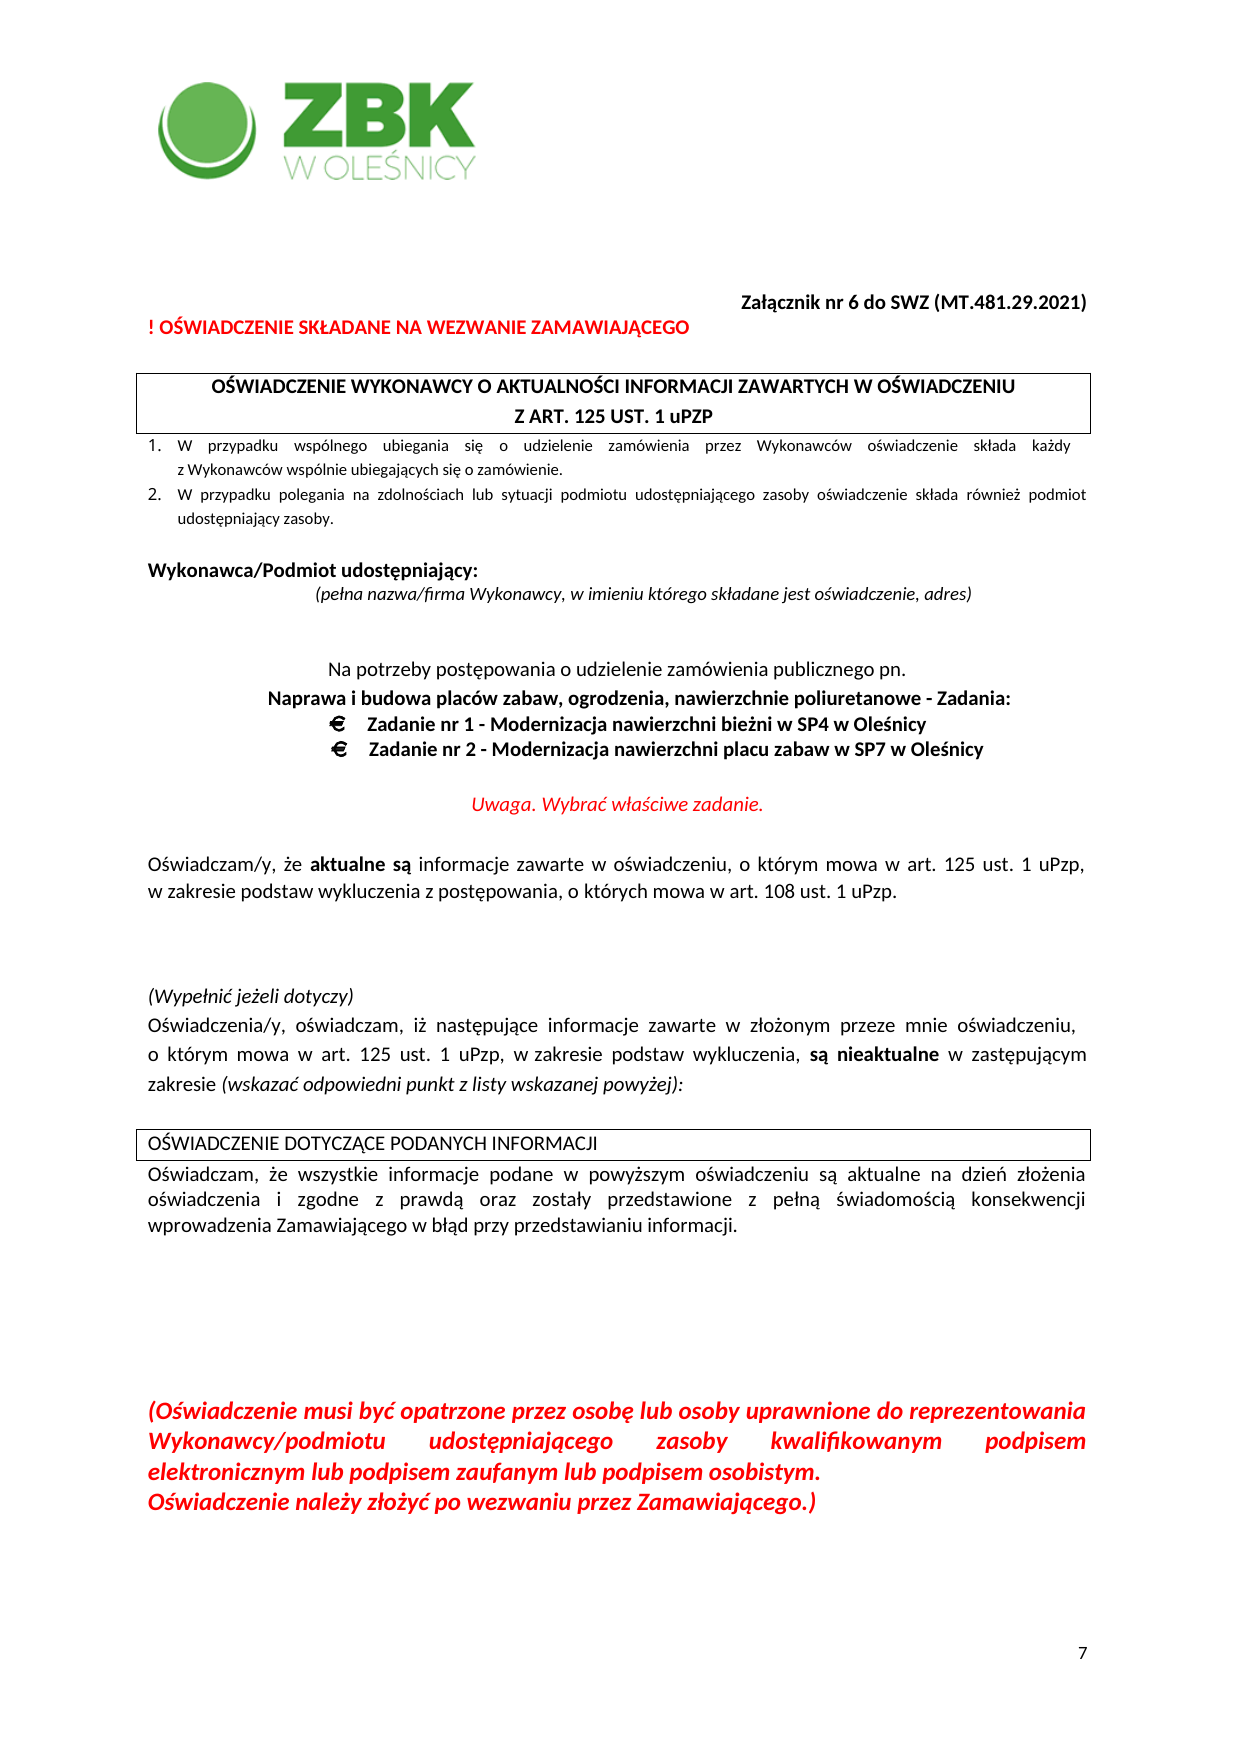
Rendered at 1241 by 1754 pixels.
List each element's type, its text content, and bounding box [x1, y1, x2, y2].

text ! OŚWIADCZENIE SKŁADANE NA WEZWANIE ZAMAWIAJĄCEGO [148, 314, 1087, 340]
text (Wypełnić jeżeli dotyczy) [148, 983, 1087, 1009]
picture [147, 73, 487, 188]
table_header OŚWIADCZENIE WYKONAWCY O AKTUALNOŚCI INFORMACJI ZAWARTYCH W OŚWIADCZENIU Z ART. 125 UST. 1 uPZP [137, 374, 1090, 432]
list W przypadku polegania na zdolnościach lub sytuacji podmiotu udostępniającego zasoby oświadczenie składa również podmiot udostępniający zasoby. [148, 483, 1087, 529]
text Oświadczam/y, że aktualne są informacje zawarte w oświadczeniu, o którym mowa w art. 125 ust. 1 uPzp, w zakresie podstaw wykluczenia z postępowania, o których mowa w art. 108 ust. 1 uPzp. [148, 849, 1087, 903]
table_header OŚWIADCZENIE DOTYCZĄCE PODANYCH INFORMACJI [137, 1130, 1090, 1160]
text Oświadczenia/y, oświadczam, iż następujące informacje zawarte w złożonym przeze mnie oświadczeniu, o którym mowa w art. 125 ust. 1 uPzp, w zakresie podstaw wykluczenia, są nieaktualne w zastępującym zakresie (wskazać odpowiedni punkt z listy wskazanej powyżej): [148, 1012, 1087, 1096]
text Na potrzeby postępowania o udzielenie zamówienia publicznego pn. [148, 656, 1087, 682]
text Oświadczenie należy złożyć po wezwaniu przez Zamawiającego.) [148, 1486, 1087, 1517]
text Uwaga. Wybrać właściwe zadanie. [148, 791, 1087, 816]
list Zadanie nr 2 - Modernizacja nawierzchni placu zabaw w SP7 w Oleśnicy [228, 736, 1087, 762]
list W przypadku wspólnego ubiegania się o udzielenie zamówienia przez Wykonawców oświadczenie składa każdy z Wykonawców wspólnie ubiegających się o zamówienie. [148, 434, 1087, 479]
text Naprawa i budowa placów zabaw, ogrodzenia, nawierzchnie poliuretanowe - Zadania: [192, 685, 1087, 711]
text Wykonawca/Podmiot udostępniający: [148, 557, 1087, 582]
text (pełna nazwa/firma Wykonawcy, w imieniu którego składane jest oświadczenie, adres) [185, 582, 1102, 605]
text Załącznik nr 6 do SWZ (MT.481.29.2021) [148, 289, 1087, 314]
list Zadanie nr 1 - Modernizacja nawierzchni bieżni w SP4 w Oleśnicy [169, 711, 1087, 736]
text (Oświadczenie musi być opatrzone przez osobę lub osoby uprawnione do reprezentowania Wykonawcy/podmiotu udostępniającego zasoby kwalifikowanym podpisem elektronicznym lub podpisem zaufanym lub podpisem osobistym. [148, 1395, 1087, 1486]
text Oświadczam, że wszystkie informacje podane w powyższym oświadczeniu są aktualne na dzień złożenia oświadczenia i zgodne z prawdą oraz zostały przedstawione z pełną świadomością konsekwencji wprowadzenia Zamawiającego w błąd przy przedstawianiu informacji. [148, 1161, 1087, 1237]
